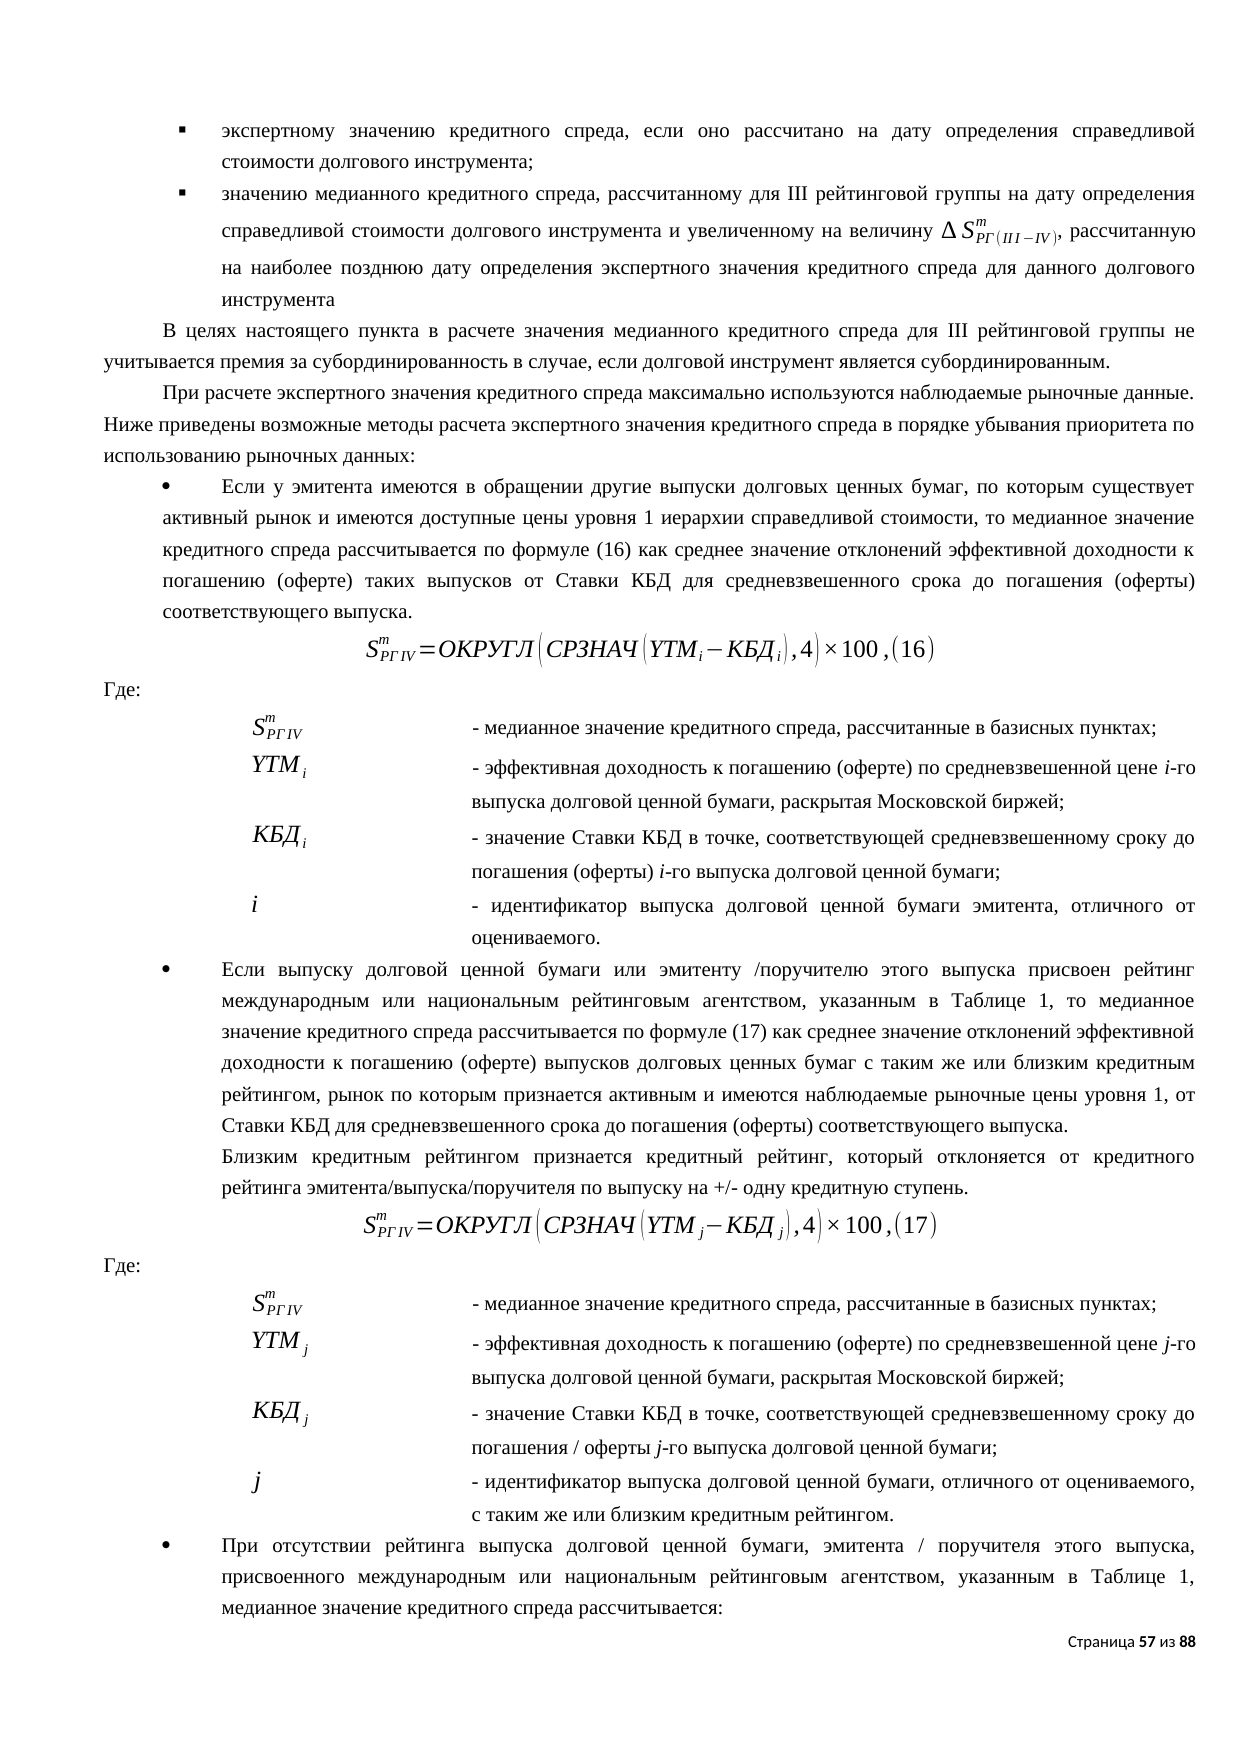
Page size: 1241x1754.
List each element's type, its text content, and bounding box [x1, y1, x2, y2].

text - эффективная доходность к погашению (оферте) по средневзвешенной цене j-го выпуска долговой ценной бумаги, раскрытая Московской биржей; [251, 1327, 1196, 1389]
list Если у эмитента имеются в обращении другие выпуски долговых ценных бумаг, по которым существует активный рынок и имеются доступные цены уровня 1 иерархии справедливой стоимости, то медианное значение кредитного спреда рассчитывается по формуле (16) как среднее значение отклонений эффективной доходности к погашению (оферте) таких выпусков от Ставки КБД для средневзвешенного срока до погашения (оферты) соответствующего выпуска. [162, 474, 1196, 623]
text - значение Ставки КБД в точке, соответствующей средневзвешенному сроку до погашения / оферты j-го выпуска долговой ценной бумаги; [251, 1397, 1196, 1459]
text В целях настоящего пункта в расчете значения медианного кредитного спреда для III рейтинговой группы не учитывается премия за субординированность в случае, если долговой инструмент является субординированным. [103, 318, 1196, 373]
list значению медианного кредитного спреда, рассчитанному для III рейтинговой группы на дату определения справедливой стоимости долгового инструмента и увеличенному на величину , рассчитанную на наиболее позднюю дату определения экспертного значения кредитного спреда для данного долгового инструмента [177, 181, 1196, 311]
text - значение Ставки КБД в точке, соответствующей средневзвешенному сроку до погашения (оферты) i-го выпуска долговой ценной бумаги; [251, 820, 1196, 883]
text Близким кредитным рейтингом признается кредитный рейтинг, который отклоняется от кредитного рейтинга эмитента/выпуска/поручителя по выпуску на +/- одну кредитную ступень. [221, 1144, 1196, 1199]
list Если выпуску долговой ценной бумаги или эмитенту /поручителю этого выпуска присвоен рейтинг международным или национальным рейтинговым агентством, указанным в Таблице 1, то медианное значение кредитного спреда рассчитывается по формуле (17) как среднее значение отклонений эффективной доходности к погашению (оферте) выпусков долговых ценных бумаг с таким же или близким кредитным рейтингом, рынок по которым признается активным и имеются наблюдаемые рыночные цены уровня 1, от Ставки КБД для средневзвешенного срока до погашения (оферты) соответствующего выпуска. [162, 957, 1196, 1137]
text Где: [103, 1253, 1196, 1277]
text Где: [103, 677, 1196, 701]
text - медианное значение кредитного спреда, рассчитанные в базисных пунктах; [251, 708, 1196, 743]
list При отсутствии рейтинга выпуска долговой ценной бумаги, эмитента / поручителя этого выпуска, присвоенного международным или национальным рейтинговым агентством, указанным в Таблице 1, медианное значение кредитного спреда рассчитывается: [162, 1533, 1196, 1619]
text - идентификатор выпуска долговой ценной бумаги, отличного от оцениваемого, с таким же или близким кредитным рейтингом. [251, 1466, 1196, 1526]
text - идентификатор выпуска долговой ценной бумаги эмитента, отличного от оцениваемого. [251, 890, 1196, 949]
text - эффективная доходность к погашению (оферте) по средневзвешенной цене i-го выпуска долговой ценной бумаги, раскрытая Московской биржей; [251, 751, 1196, 813]
list экспертному значению кредитного спреда, если оно рассчитано на дату определения справедливой стоимости долгового инструмента; [177, 118, 1196, 173]
text - медианное значение кредитного спреда, рассчитанные в базисных пунктах; [251, 1285, 1196, 1319]
text При расчете экспертного значения кредитного спреда максимально используются наблюдаемые рыночные данные. Ниже приведены возможные методы расчета экспертного значения кредитного спреда в порядке убывания приоритета по использованию рыночных данных: [103, 380, 1196, 467]
